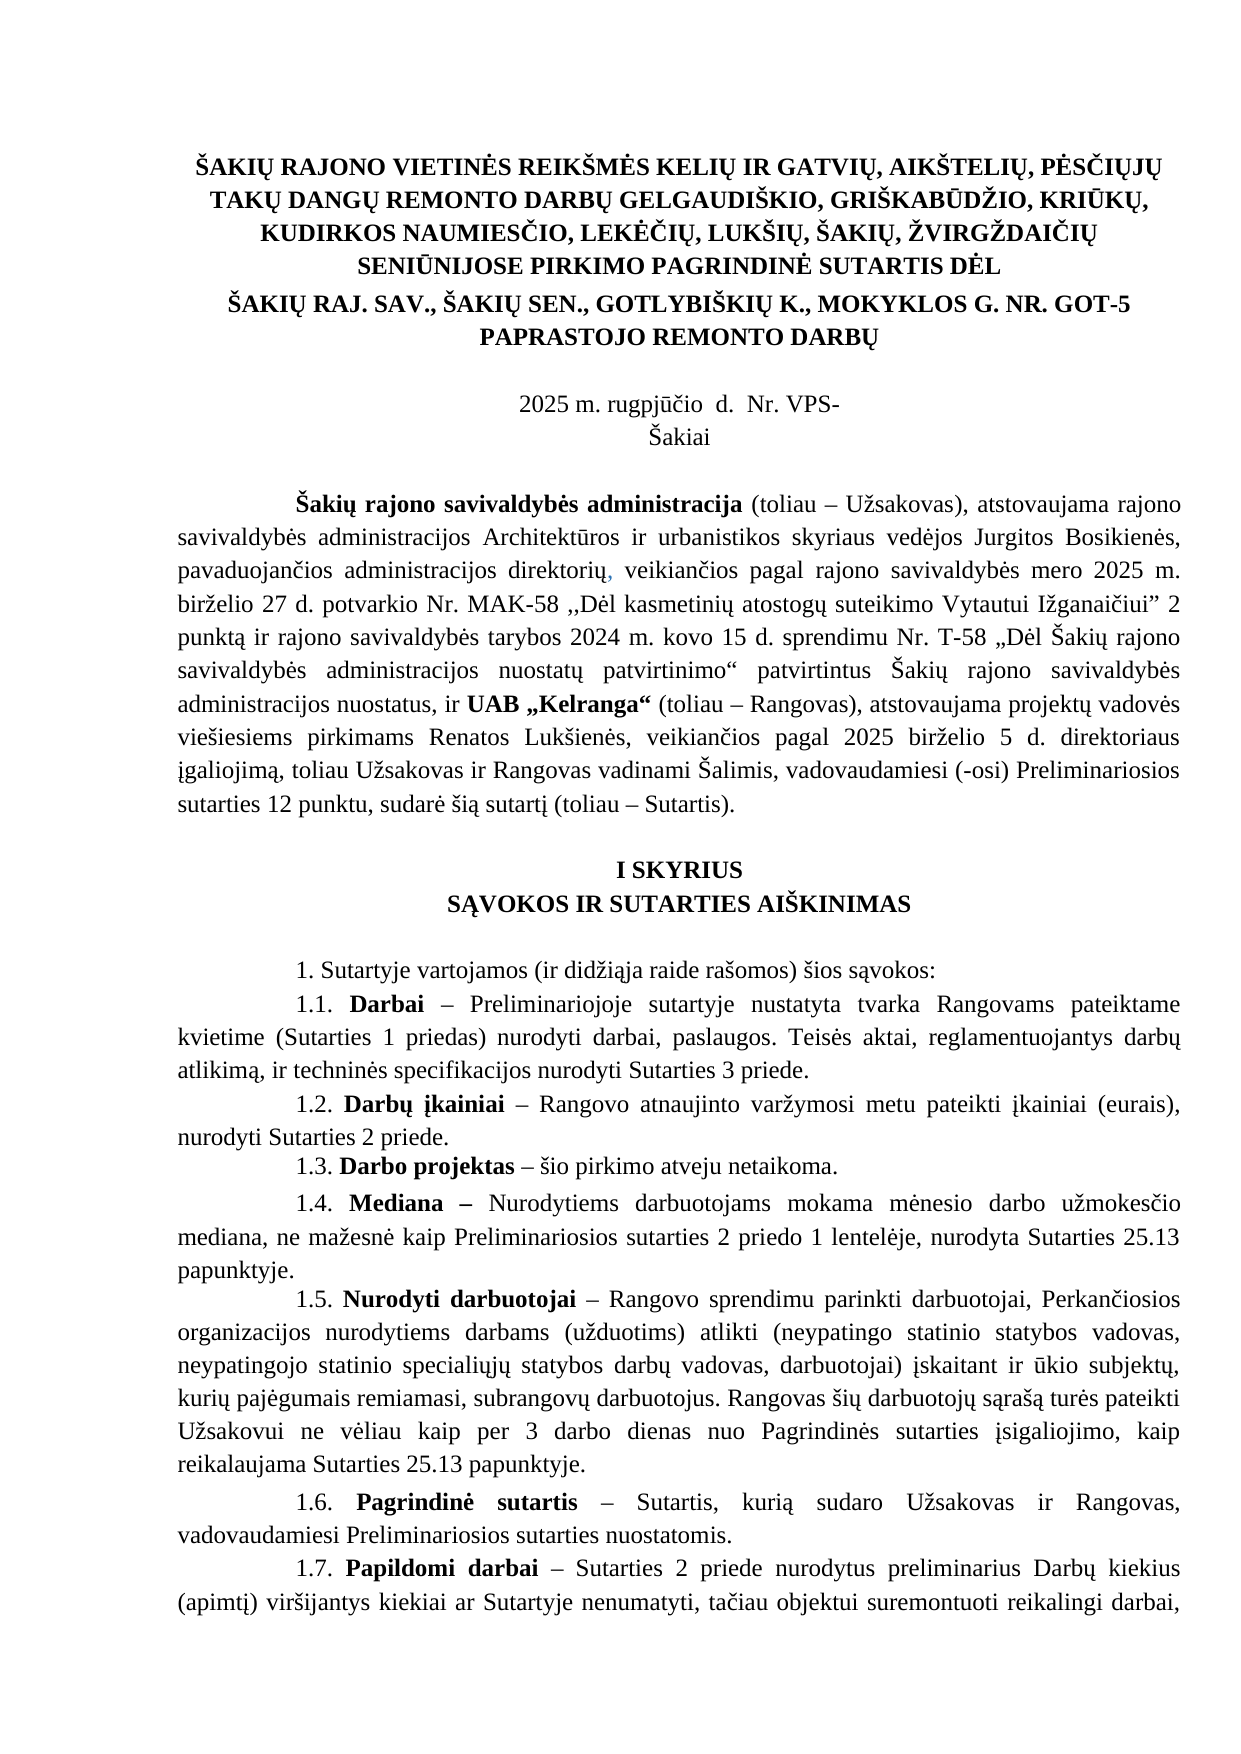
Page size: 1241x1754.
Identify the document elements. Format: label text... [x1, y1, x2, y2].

text 2025 m. rugpjūčio d. Nr. VPS- [177, 384, 1181, 418]
text ŠAKIŲ RAJ. SAV., ŠAKIŲ SEN., GOTLYBIŠKIŲ K., MOKYKLOS G. NR. GOT-5 PAPRASTOJO REMONTO DARBŲ [177, 284, 1181, 351]
text ŠAKIŲ RAJONO VIETINĖS REIKŠMĖS KELIŲ IR GATVIŲ, AIKŠTELIŲ, PĖSČIŲJŲ TAKŲ DANGŲ REMONTO DARBŲ GELGAUDIŠKIO, GRIŠKABŪDŽIO, KRIŪKŲ, KUDIRKOS NAUMIESČIO, LEKĖČIŲ, LUKŠIŲ, ŠAKIŲ, ŽVIRGŽDAIČIŲ SENIŪNIJOSE PIRKIMO PAGRINDINĖ SUTARTIS DĖL [177, 152, 1181, 280]
text 1. Sutartyje vartojamos (ir didžiąja raide rašomos) šios sąvokos: [177, 951, 1181, 984]
text Šakių rajono savivaldybės administracija (toliau – Užsakovas), atstovaujama rajono savivaldybės administracijos Architektūros ir urbanistikos skyriaus vedėjos Jurgitos Bosikienės, pavaduojančios administracijos direktorių, veikiančios pagal rajono savivaldybės mero 2025 m. birželio 27 d. potvarkio Nr. MAK-58 ,,Dėl kasmetinių atostogų suteikimo Vytautui Ižganaičiui” 2 punktą ir rajono savivaldybės tarybos 2024 m. kovo 15 d. sprendimu Nr. T-58 „Dėl Šakių rajono savivaldybės administracijos nuostatų patvirtinimo“ patvirtintus Šakių rajono savivaldybės administracijos nuostatus, ir UAB „Kelranga“ (toliau – Rangovas), atstovaujama projektų vadovės viešiesiems pirkimams Renatos Lukšienės, veikiančios pagal 2025 birželio 5 d. direktoriaus įgaliojimą, toliau Užsakovas ir Rangovas vadinami Šalimis, vadovaudamiesi (-osi) Preliminariosios sutarties 12 punktu, sudarė šią sutartį (toliau – Sutartis). [177, 484, 1181, 818]
text 1.5. Nurodyti darbuotojai – Rangovo sprendimu parinkti darbuotojai, Perkančiosios organizacijos nurodytiems darbams (užduotims) atlikti (neypatingo statinio statybos vadovas, neypatingojo statinio specialiųjų statybos darbų vadovas, darbuotojai) įskaitant ir ūkio subjektų, kurių pajėgumais remiamasi, subrangovų darbuotojus. Rangovas šių darbuotojų sąrašą turės pateikti Užsakovui ne vėliau kaip per 3 darbo dienas nuo Pagrindinės sutarties įsigaliojimo, kaip reikalaujama Sutarties 25.13 papunktyje. [177, 1284, 1181, 1478]
text I SKYRIUS [177, 851, 1181, 884]
text 1.6. Pagrindinė sutartis – Sutartis, kurią sudaro Užsakovas ir Rangovas, vadovaudamiesi Preliminariosios sutarties nuostatomis. [177, 1482, 1181, 1549]
text Šakiai [177, 418, 1181, 451]
text 1.1. Darbai – Preliminariojoje sutartyje nustatyta tvarka Rangovams pateiktame kvietime (Sutarties 1 priedas) nurodyti darbai, paslaugos. Teisės aktai, reglamentuojantys darbų atlikimą, ir techninės specifikacijos nurodyti Sutarties 3 priede. [177, 984, 1181, 1084]
text 1.2. Darbų įkainiai – Rangovo atnaujinto varžymosi metu pateikti įkainiai (eurais), nurodyti Sutarties 2 priede. [177, 1084, 1181, 1151]
text 1.3. Darbo projektas – šio pirkimo atveju netaikoma. [177, 1151, 1181, 1180]
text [177, 1549, 1181, 1615]
text SĄVOKOS IR SUTARTIES AIŠKINIMAS [177, 884, 1181, 918]
text 1.4. Mediana – Nurodytiems darbuotojams mokama mėnesio darbo užmokesčio mediana, ne mažesnė kaip Preliminariosios sutarties 2 priedo 1 lentelėje, nurodyta Sutarties 25.13 papunktyje. [177, 1184, 1181, 1284]
